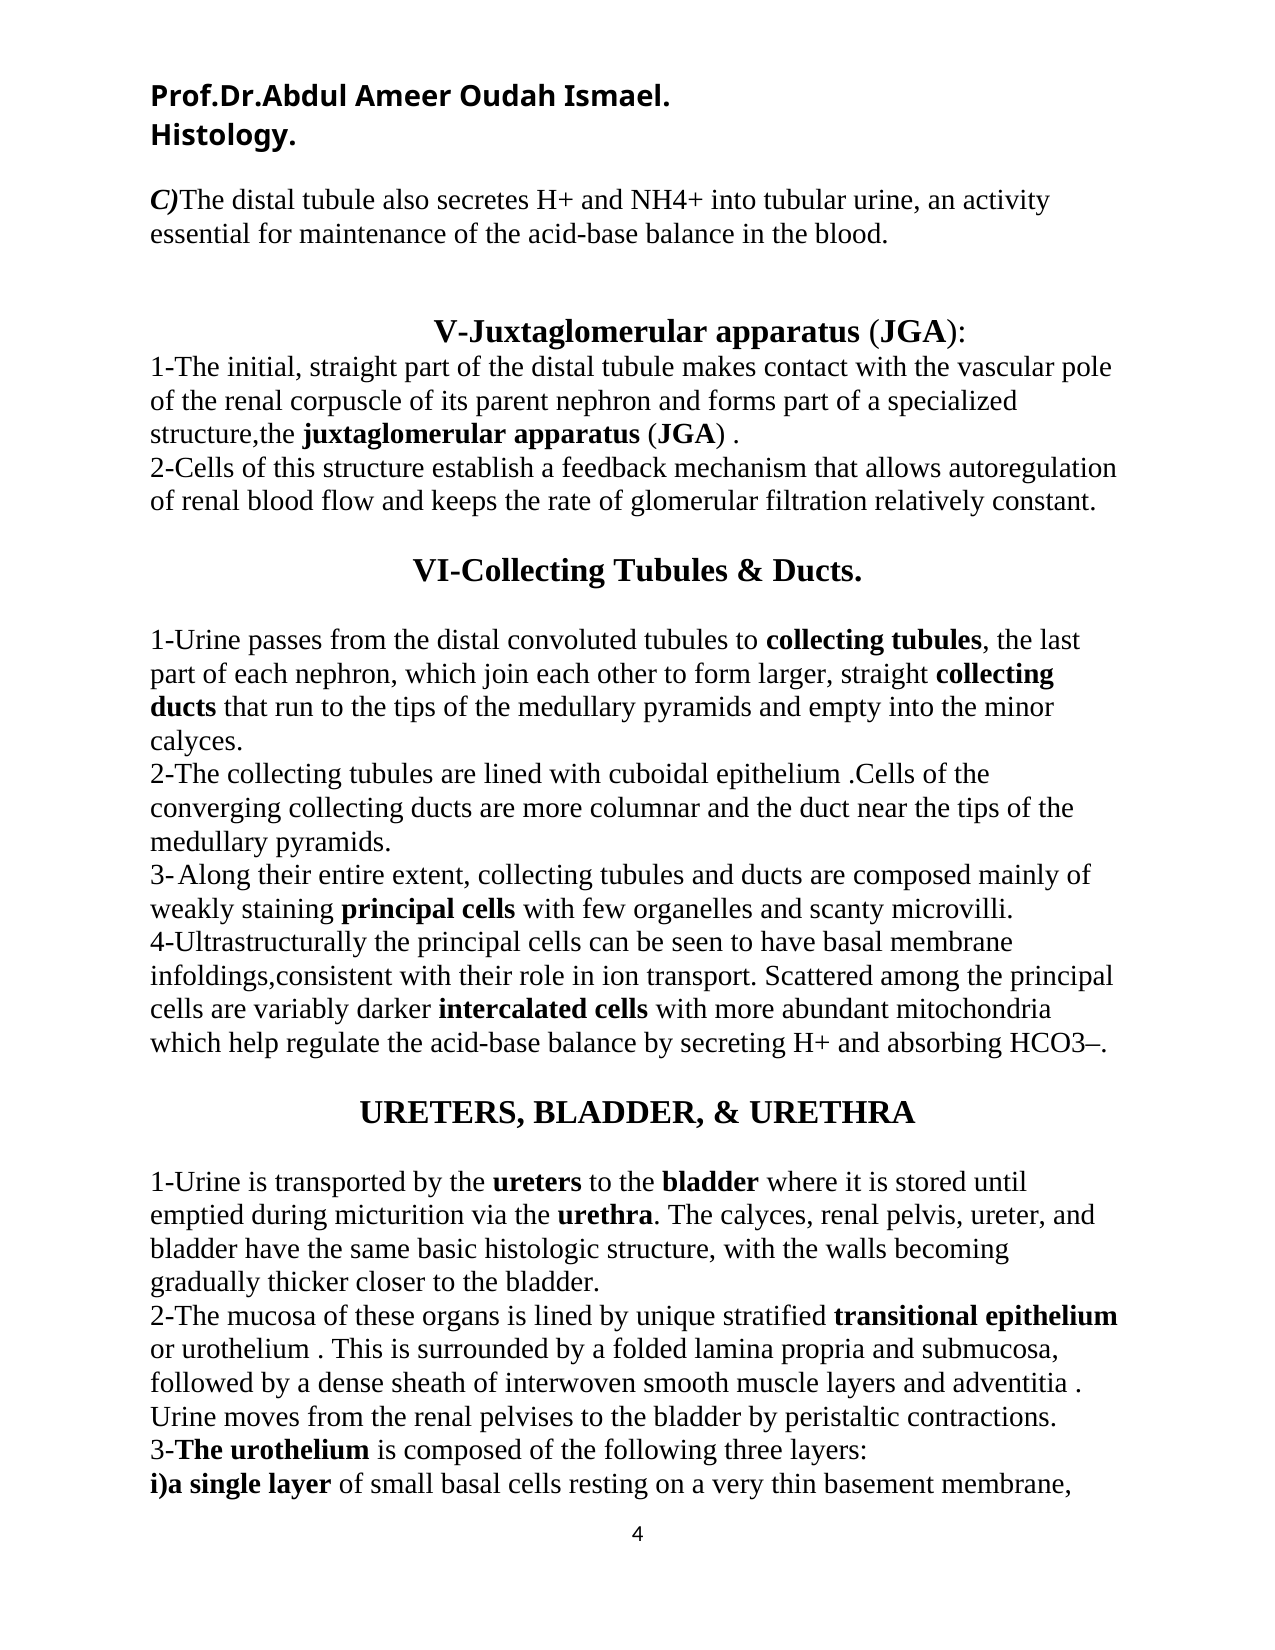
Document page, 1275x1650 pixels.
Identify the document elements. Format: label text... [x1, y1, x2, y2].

text 1-Urine passes from the distal convoluted tubules to collecting tubules, the last part of each nephron, which join each other to form larger, straight collecting ducts that run to the tips of the medullary pyramids and empty into the minor calyces. 2-The collecting tubules are lined with cuboidal epithelium .Cells of the converging collecting ducts are more columnar and the duct near the tips of the medullary pyramids. 3- Along their entire extent, collecting tubules and ducts are composed mainly of weakly staining principal cells with few organelles and scanty microvilli. [150, 622, 1125, 924]
text VI-Collecting Tubules & Ducts. [150, 551, 1125, 589]
text 1-Urine is transported by the ureters to the bladder where it is stored until emptied during micturition via the urethra. The calyces, renal pelvis, ureter, and bladder have the same basic histologic structure, with the walls becoming gradually thicker closer to the bladder. 2-The mucosa of these organs is lined by unique stratified transitional epithelium or urothelium . This is surrounded by a folded lamina propria and submucosa, followed by a dense sheath of interwoven smooth muscle layers and adventitia . Urine moves from the renal pelvises to the bladder by peristaltic contractions. [150, 1164, 1125, 1432]
text 3-The urothelium is composed of the following three layers: [150, 1432, 1125, 1466]
text C)The distal tubule also secretes H+ and NH4+ into tubular urine, an activity essential for maintenance of the acid-base balance in the blood. [150, 182, 1125, 249]
text 4-Ultrastructurally the principal cells can be seen to have basal membrane infoldings,consistent with their role in ion transport. Scattered among the principal cells are variably darker intercalated cells with more abundant mitochondria which help regulate the acid-base balance by secreting H+ and absorbing HCO3–. [150, 924, 1125, 1058]
text V-Juxtaglomerular apparatus (JGA): [150, 311, 1125, 349]
text URETERS, BLADDER, & URETHRA [150, 1092, 1125, 1130]
text 1-The initial, straight part of the distal tubule makes contact with the vascular pole of the renal corpuscle of its parent nephron and forms part of a specialized structure,the juxtaglomerular apparatus (JGA) . 2-Cells of this structure establish a feedback mechanism that allows autoregulation of renal blood flow and keeps the rate of glomerular filtration relatively constant. [150, 349, 1125, 517]
text i)a single layer of small basal cells resting on a very thin basement membrane, [150, 1466, 1125, 1499]
